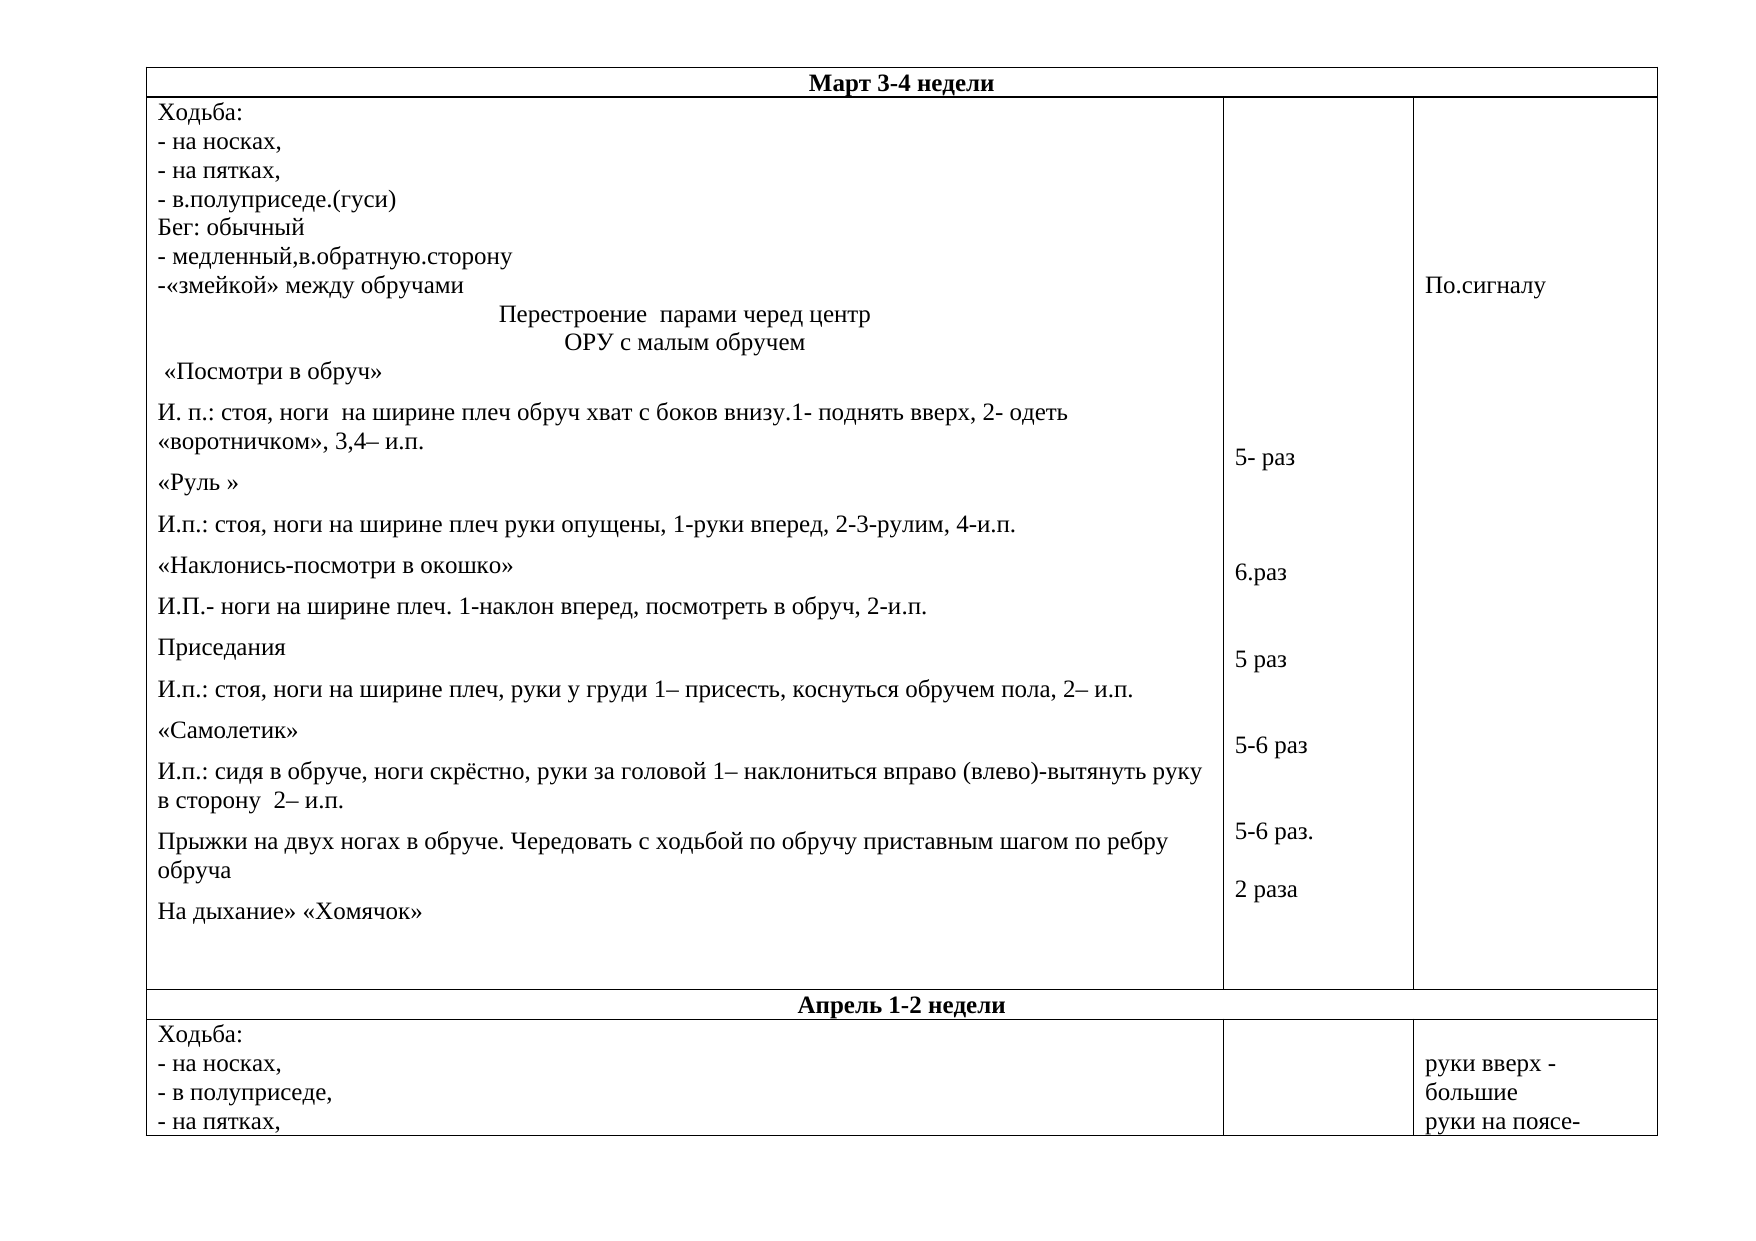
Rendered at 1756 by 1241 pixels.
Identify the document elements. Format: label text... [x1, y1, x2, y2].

table_cell Ходьба: - на носках, - на пятках, - в.полуприседе.(гуси) Бег: обычный - медленный,в.обратную.сторону -«змейкой» между обручами Перестроение парами черед центр ОРУ с малым обручем «Посмотри в обруч» И. п.: стоя, ноги на ширине плеч обруч хват с боков внизу.1- поднять вверх, 2- одеть «воротничком», 3,4– и.п. «Руль » И.п.: стоя, ноги на ширине плеч руки опущены, 1-руки вперед, 2-3-рулим, 4-и.п. «Наклонись-посмотри в окошко» И.П.- ноги на ширине плеч. 1-наклон вперед, посмотреть в обруч, 2-и.п. Приседания И.п.: стоя, ноги на ширине плеч, руки у груди 1– присесть, коснуться обручем пола, 2– и.п. «Самолетик» И.п.: сидя в обруче, ноги скрёстно, руки за головой 1– наклониться вправо (влево)-вытянуть руку в сторону 2– и.п. Прыжки на двух ногах в обруче. Чередовать с ходьбой по обручу приставным шагом по ребру обруча На дыхание» «Хомячок» [147, 98, 1223, 989]
table_cell По.сигналу [1414, 98, 1657, 989]
table_cell 5- раз 6.раз 5 раз 5-6 раз 5-6 раз. 2 раза [1224, 98, 1413, 989]
table_cell Март 3-4 недели [147, 68, 1657, 96]
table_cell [1414, 1020, 1657, 1134]
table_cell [1224, 1020, 1413, 1134]
table_cell Апрель 1-2 недели [147, 990, 1657, 1018]
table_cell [147, 1020, 1223, 1134]
